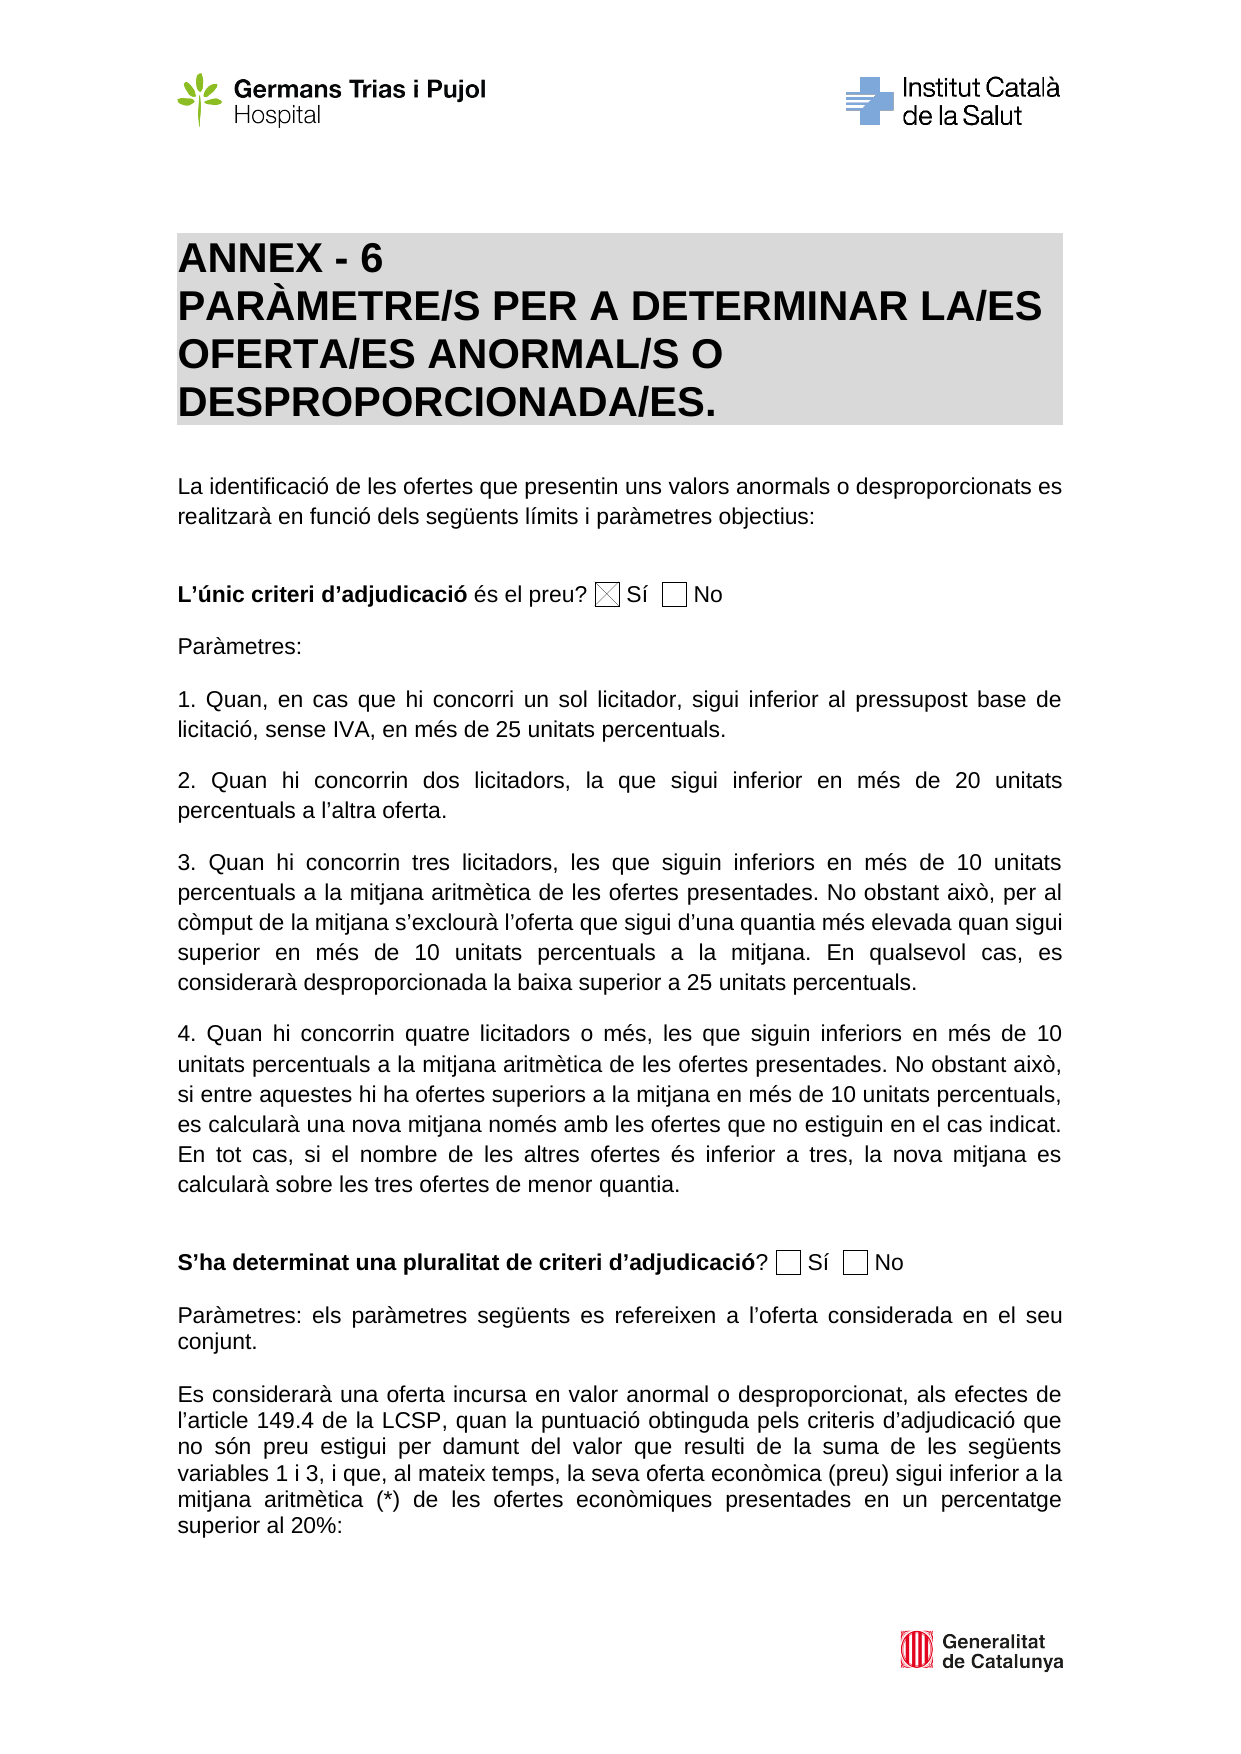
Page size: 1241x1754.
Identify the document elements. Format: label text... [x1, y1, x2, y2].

text Es considerarà una oferta incursa en valor anormal o desproporcionat, als efectes de l’article 149.4 de la LCSP, quan la puntuació obtinguda pels criteris d’adjudicació que no són preu estigui per damunt del valor que resulti de la suma de les següents variables 1 i 3, i que, al mateix temps, la seva oferta econòmica (preu) sigui inferior a la mitjana aritmètica (*) de les ofertes econòmiques presentades en un percentatge superior al 20%: [177, 1381, 1063, 1539]
text S’ha determinat una pluralitat de criteri d’adjudicació? Sí No [177, 1249, 1063, 1275]
text 2. Quan hi concorrin dos licitadors, la que sigui inferior en més de 20 unitats percentuals a l’altra oferta. [177, 767, 1063, 824]
text L’únic criteri d’adjudicació és el preu? Sí No [177, 581, 595, 607]
picture [900, 1630, 1063, 1673]
text 3. Quan hi concorrin tres licitadors, les que siguin inferiors en més de 10 unitats percentuals a la mitjana aritmètica de les ofertes presentades. No obstant això, per al còmput de la mitjana s’exclourà l’oferta que sigui d’una quantia més elevada quan sigui superior en més de 10 unitats percentuals a la mitjana. En qualsevol cas, es considerarà desproporcionada la baixa superior a 25 unitats percentuals. [177, 848, 1063, 996]
text Paràmetres: [177, 633, 1063, 660]
picture [177, 73, 485, 128]
text L’únic criteri d’adjudicació és el preu? Sí No [619, 581, 1063, 607]
picture [844, 73, 1063, 130]
text 1. Quan, en cas que hi concorri un sol licitador, sigui inferior al pressupost base de licitació, sense IVA, en més de 25 unitats percentuals. [177, 686, 1063, 743]
text ANNEX - 6 [177, 233, 1063, 281]
text PARÀMETRE/S PER A DETERMINAR LA/ES OFERTA/ES ANORMAL/S O DESPROPORCIONADA/ES. [177, 281, 1063, 425]
text Paràmetres: els paràmetres següents es refereixen a l’oferta considerada en el seu conjunt. [177, 1302, 1063, 1354]
text 4. Quan hi concorrin quatre licitadors o més, les que siguin inferiors en més de 10 unitats percentuals a la mitjana aritmètica de les ofertes presentades. No obstant això, si entre aquestes hi ha ofertes superiors a la mitjana en més de 10 unitats percentuals, es calcularà una nova mitjana només amb les ofertes que no estiguin en el cas indicat. En tot cas, si el nombre de les altres ofertes és inferior a tres, la nova mitjana es calcularà sobre les tres ofertes de menor quantia. [177, 1020, 1063, 1198]
text La identificació de les ofertes que presentin uns valors anormals o desproporcionats es realitzarà en funció dels següents límits i paràmetres objectius: [177, 473, 1063, 529]
